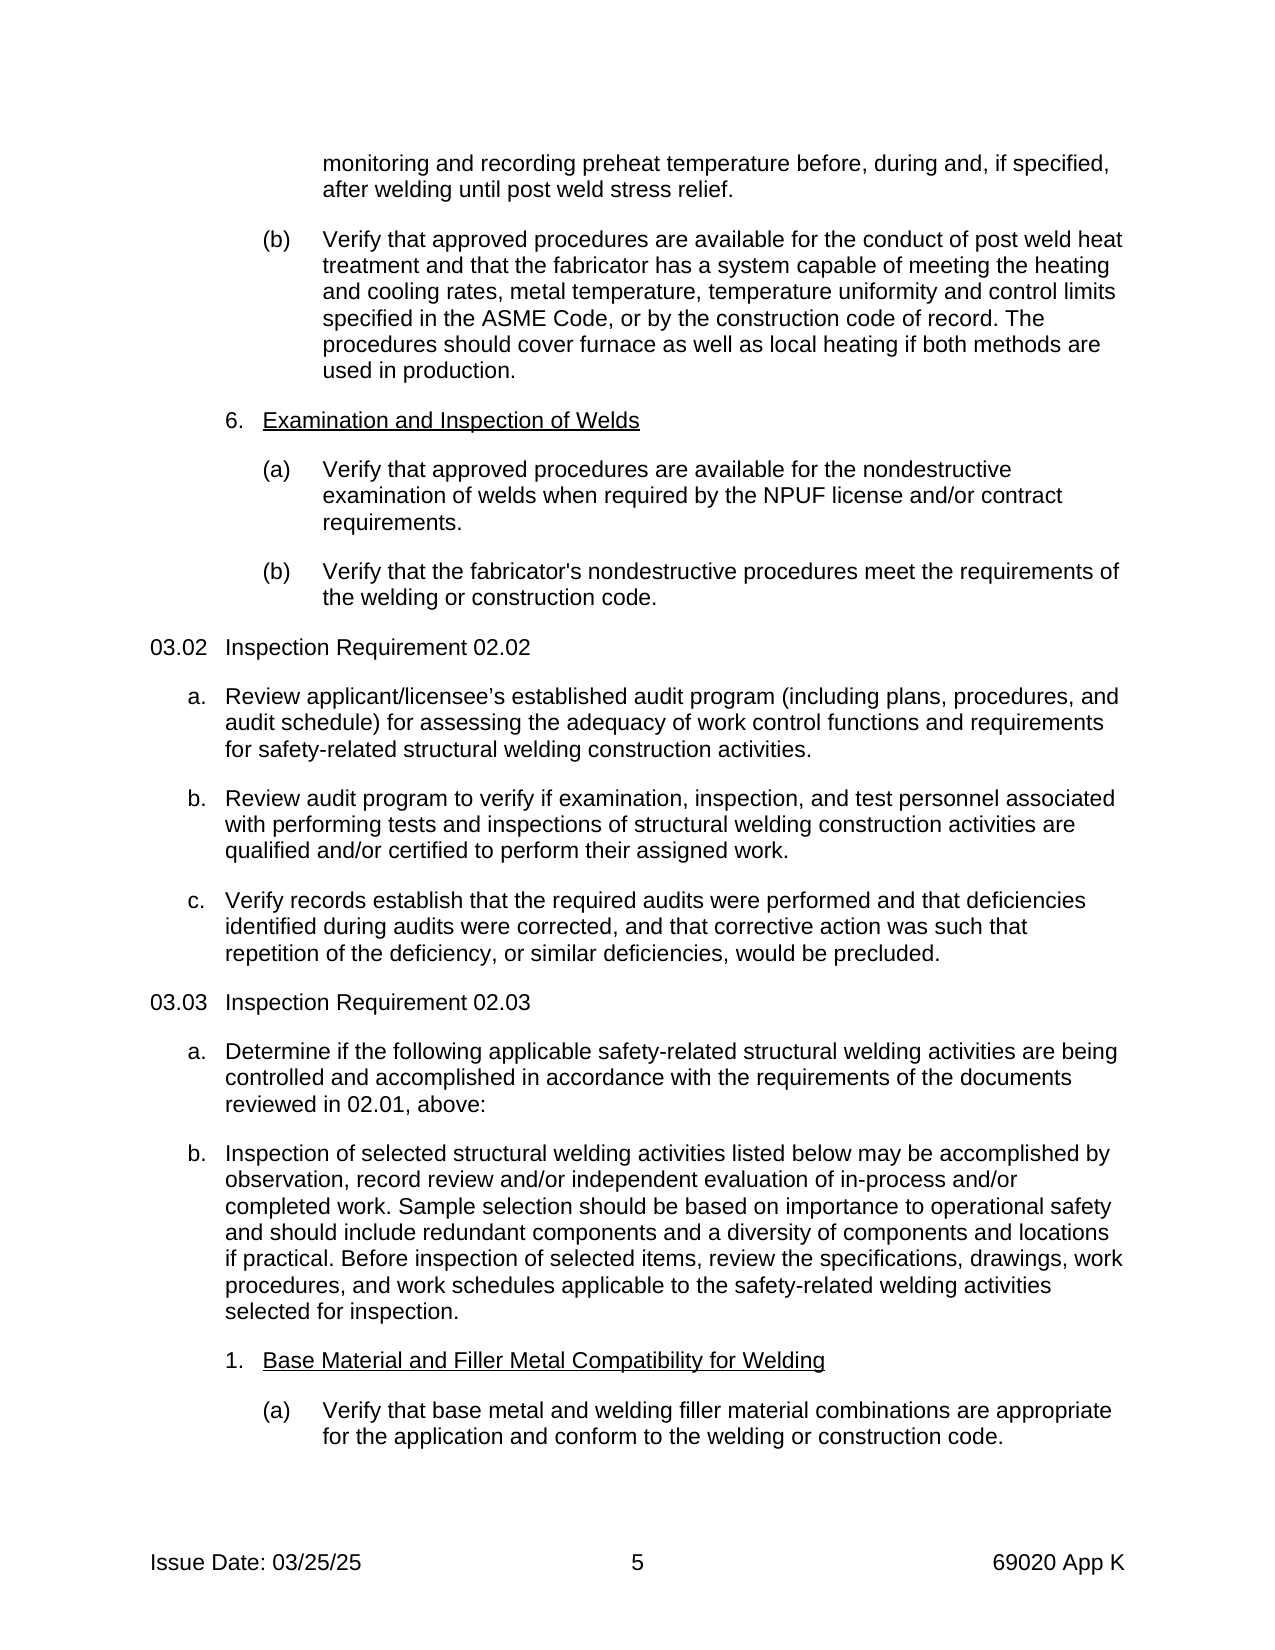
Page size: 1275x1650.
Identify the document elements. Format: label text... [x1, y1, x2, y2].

list Verify that approved procedures are available for the nondestructive examination of welds when required by the NPUF license and/or contract requirements. [262, 456, 1125, 535]
subtitle 03.02 Inspection Requirement 02.02 [150, 633, 1125, 660]
subtitle 03.03 Inspection Requirement 02.03 [150, 989, 1125, 1015]
list Verify records establish that the required audits were performed and that deficiencies identified during audits were corrected, and that corrective action was such that repetition of the deficiency, or similar deficiencies, would be precluded. [187, 887, 1125, 966]
list Verify that base metal and welding filler material combinations are appropriate for the application and conform to the welding or construction code. [262, 1397, 1125, 1449]
list Verify that approved procedures are available for the conduct of post weld heat treatment and that the fabricator has a system capable of meeting the heating and cooling rates, metal temperature, temperature uniformity and control limits specified in the ASME Code, or by the construction code of record. The procedures should cover furnace as well as local heating if both methods are used in production. [262, 226, 1125, 384]
list Inspection of selected structural welding activities listed below may be accomplished by observation, record review and/or independent evaluation of in-process and/or completed work. Sample selection should be based on importance to operational safety and should include redundant components and a diversity of components and locations if practical. Before inspection of selected items, review the specifications, drawings, work procedures, and work schedules applicable to the safety-related welding activities selected for inspection. [187, 1140, 1125, 1324]
list Review audit program to verify if examination, inspection, and test personnel associated with performing tests and inspections of structural welding construction activities are qualified and/or certified to perform their assigned work. [187, 785, 1125, 864]
list Determine if the following applicable safety-related structural welding activities are being controlled and accomplished in accordance with the requirements of the documents reviewed in 02.01, above: [187, 1038, 1125, 1117]
list Review applicant/licensee’s established audit program (including plans, procedures, and audit schedule) for assessing the adequacy of work control functions and requirements for safety-related structural welding construction activities. [187, 683, 1125, 762]
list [262, 150, 1125, 203]
list Examination and Inspection of Welds [225, 407, 1125, 433]
list Base Material and Filler Metal Compatibility for Welding [225, 1347, 1125, 1374]
list Verify that the fabricator's nondestructive procedures meet the requirements of the welding or construction code. [262, 558, 1125, 611]
